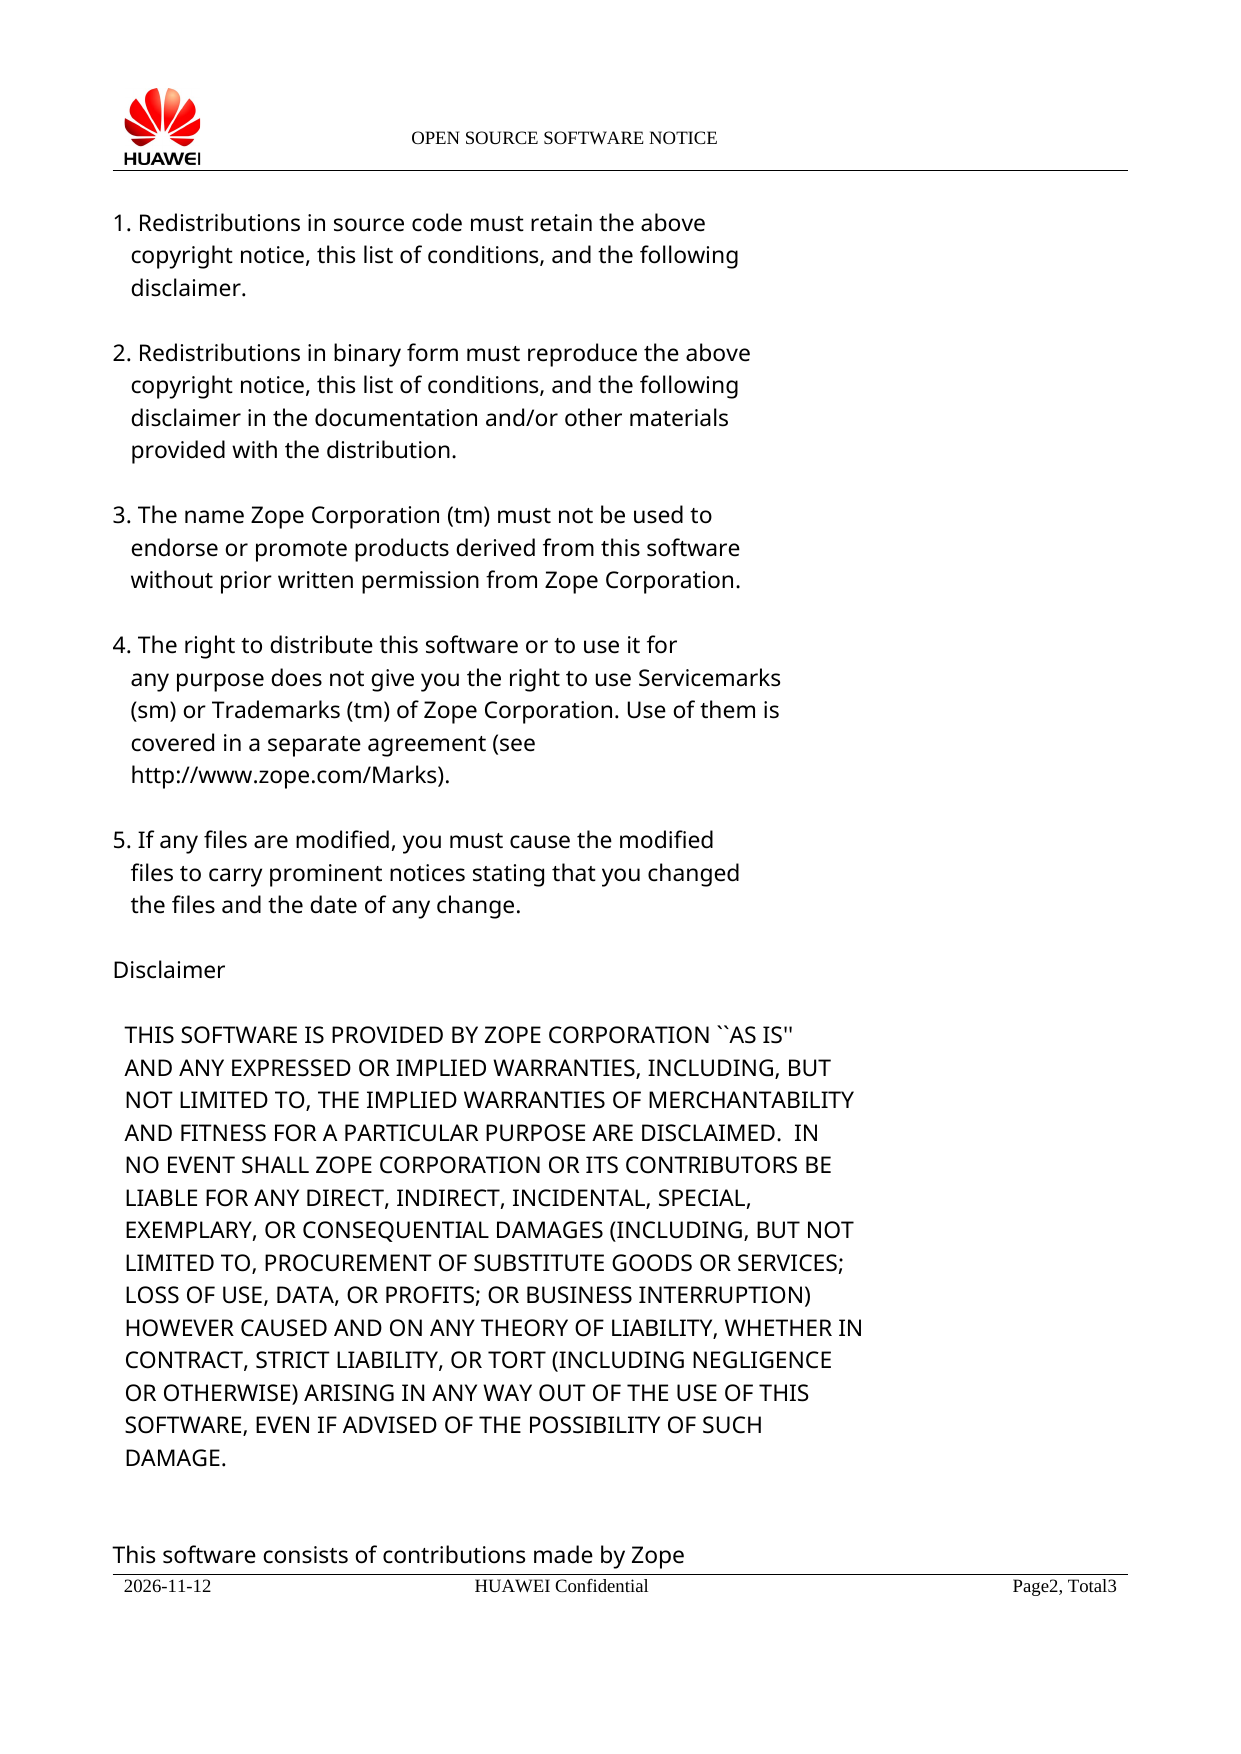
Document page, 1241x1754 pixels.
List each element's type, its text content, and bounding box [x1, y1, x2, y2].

text LIMITED TO, PROCUREMENT OF SUBSTITUTE GOODS OR SERVICES; [112, 1246, 1128, 1279]
text LOSS OF USE, DATA, OR PROFITS; OR BUSINESS INTERRUPTION) [112, 1279, 1128, 1311]
text SOFTWARE, EVEN IF ADVISED OF THE POSSIBILITY OF SUCH [112, 1409, 1128, 1441]
text without prior written permission from Zope Corporation. [112, 564, 1128, 596]
text 3. The name Zope Corporation (tm) must not be used to [112, 499, 1128, 531]
text EXEMPLARY, OR CONSEQUENTIAL DAMAGES (INCLUDING, BUT NOT [112, 1214, 1128, 1246]
text DAMAGE. [112, 1441, 1128, 1474]
text AND ANY EXPRESSED OR IMPLIED WARRANTIES, INCLUDING, BUT [112, 1051, 1128, 1084]
text HOWEVER CAUSED AND ON ANY THEORY OF LIABILITY, WHETHER IN [112, 1311, 1128, 1344]
text 4. The right to distribute this software or to use it for [112, 629, 1128, 661]
text 1. Redistributions in source code must retain the above [112, 206, 1128, 239]
text copyright notice, this list of conditions, and the following [112, 239, 1128, 271]
text copyright notice, this list of conditions, and the following [112, 369, 1128, 401]
text 5. If any files are modified, you must cause the modified [112, 824, 1128, 856]
picture [124, 88, 201, 165]
text covered in a separate agreement (see [112, 726, 1128, 759]
text Disclaimer [112, 954, 1128, 986]
text provided with the distribution. [112, 434, 1128, 466]
text files to carry prominent notices stating that you changed [112, 856, 1128, 889]
text NOT LIMITED TO, THE IMPLIED WARRANTIES OF MERCHANTABILITY [112, 1084, 1128, 1116]
text THIS SOFTWARE IS PROVIDED BY ZOPE CORPORATION ``AS IS'' [112, 1019, 1128, 1051]
text (sm) or Trademarks (tm) of Zope Corporation. Use of them is [112, 694, 1128, 726]
text This software consists of contributions made by Zope [112, 1539, 1128, 1571]
text NO EVENT SHALL ZOPE CORPORATION OR ITS CONTRIBUTORS BE [112, 1149, 1128, 1181]
text AND FITNESS FOR A PARTICULAR PURPOSE ARE DISCLAIMED. IN [112, 1116, 1128, 1149]
text CONTRACT, STRICT LIABILITY, OR TORT (INCLUDING NEGLIGENCE [112, 1344, 1128, 1376]
text disclaimer in the documentation and/or other materials [112, 401, 1128, 434]
text http://www.zope.com/Marks). [112, 759, 1128, 791]
text the files and the date of any change. [112, 889, 1128, 921]
text 2. Redistributions in binary form must reproduce the above [112, 336, 1128, 369]
text disclaimer. [112, 271, 1128, 304]
text endorse or promote products derived from this software [112, 531, 1128, 564]
text any purpose does not give you the right to use Servicemarks [112, 661, 1128, 694]
text LIABLE FOR ANY DIRECT, INDIRECT, INCIDENTAL, SPECIAL, [112, 1181, 1128, 1214]
text OR OTHERWISE) ARISING IN ANY WAY OUT OF THE USE OF THIS [112, 1376, 1128, 1409]
